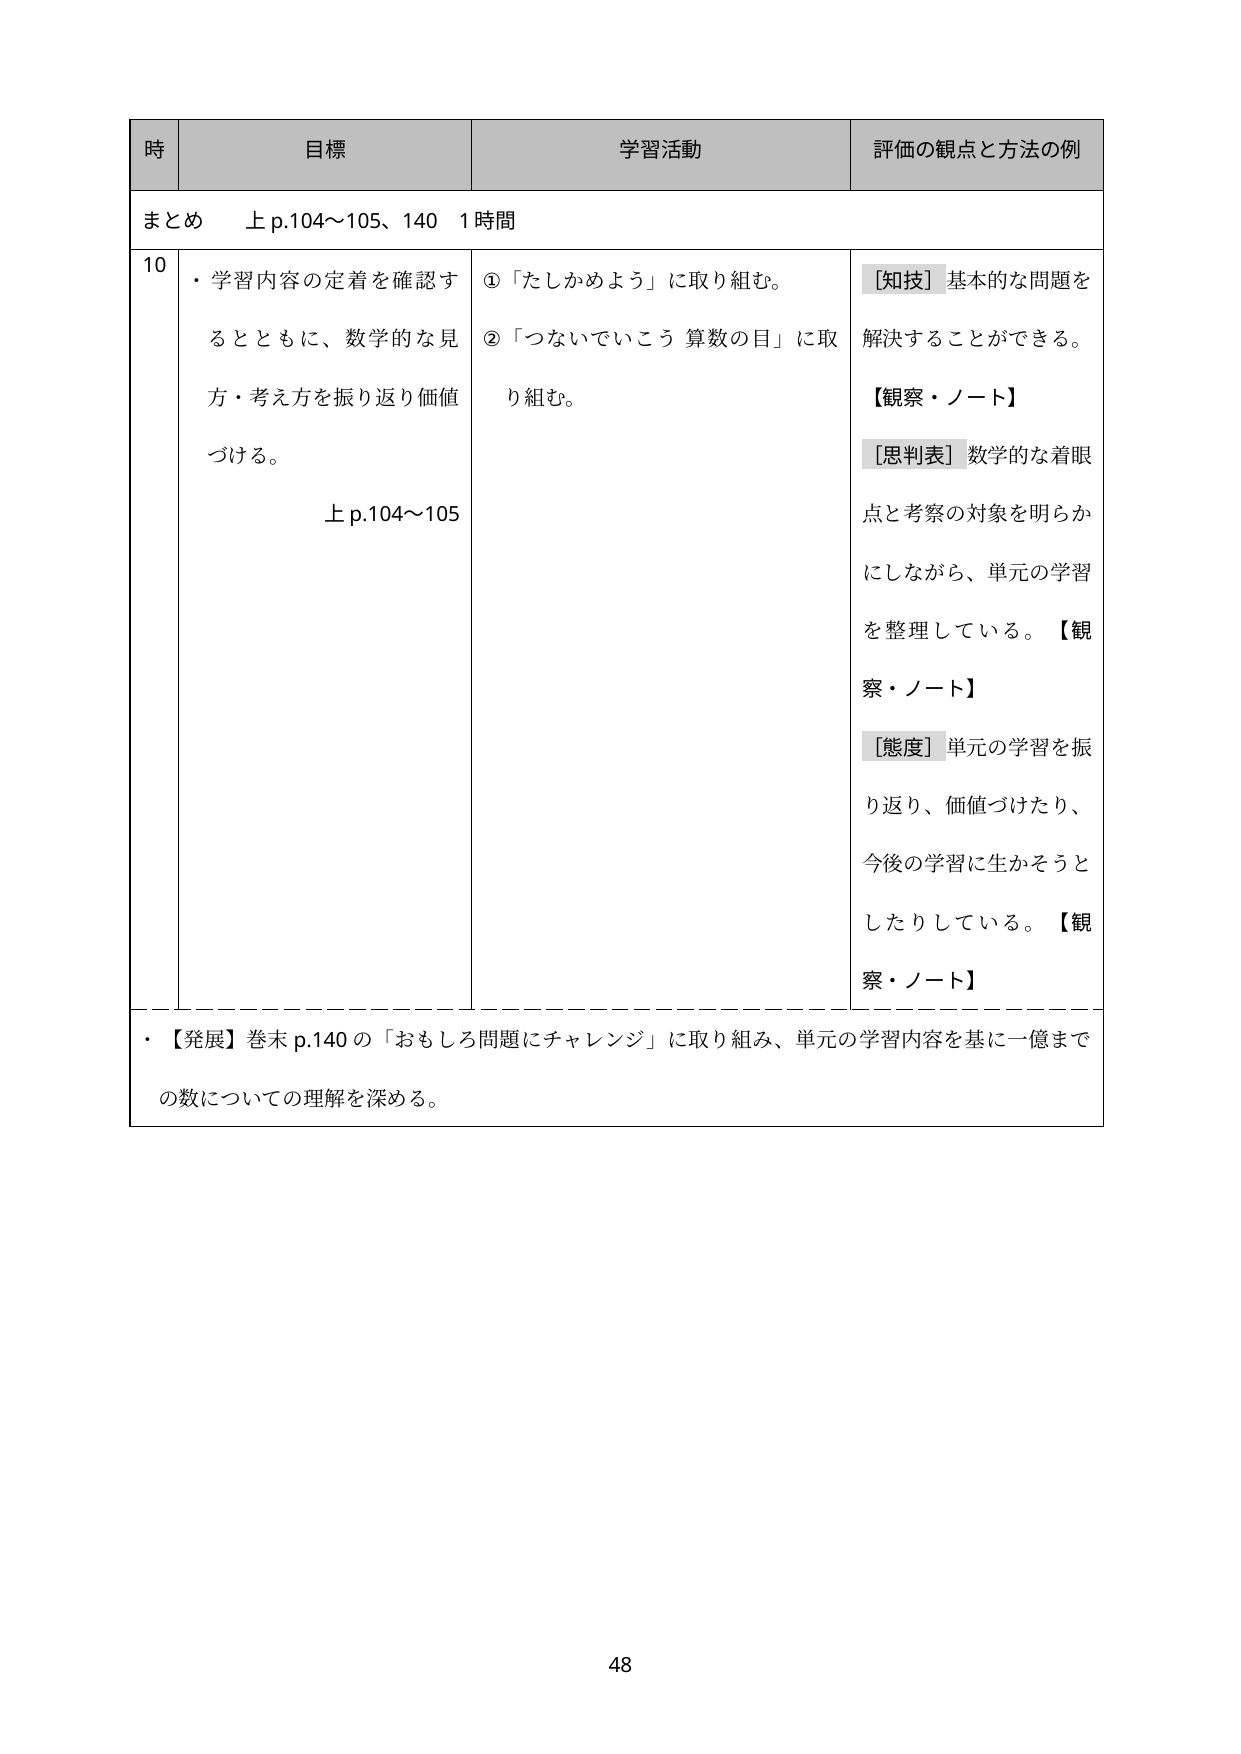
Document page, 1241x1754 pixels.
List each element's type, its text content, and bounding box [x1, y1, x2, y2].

table_cell ①「たしかめよう」に取り組む。 ②「つないでいこう 算数の目」に取り組む。 [472, 250, 850, 1008]
table_cell ［知技］基本的な問題を解決することができる。【観察・ノート】 ［思判表］数学的な着眼点と考察の対象を明らかにしながら、単元の学習を整理している。【観察・ノート】 ［態度］単元の学習を振り返り、価値づけたり、今後の学習に生かそうとしたりしている。【観察・ノート】 [851, 250, 1103, 1008]
table_cell 10 [131, 250, 178, 1008]
table_cell まとめ 上p.104～105、140 1時間 [131, 191, 1103, 249]
table_cell 学習内容の定着を確認するとともに、数学的な見方・考え方を振り返り価値づける。 上p.104～105 [179, 250, 471, 1008]
table_header 学習活動 [472, 120, 850, 190]
table_header 目標 [179, 120, 471, 190]
table_header 評価の観点と方法の例 [851, 120, 1103, 190]
table_header 時 [131, 120, 178, 190]
table_cell 【発展】巻末p.140の「おもしろ問題にチャレンジ」に取り組み、単元の学習内容を基に一億までの数についての理解を深める。 [131, 1009, 1103, 1126]
